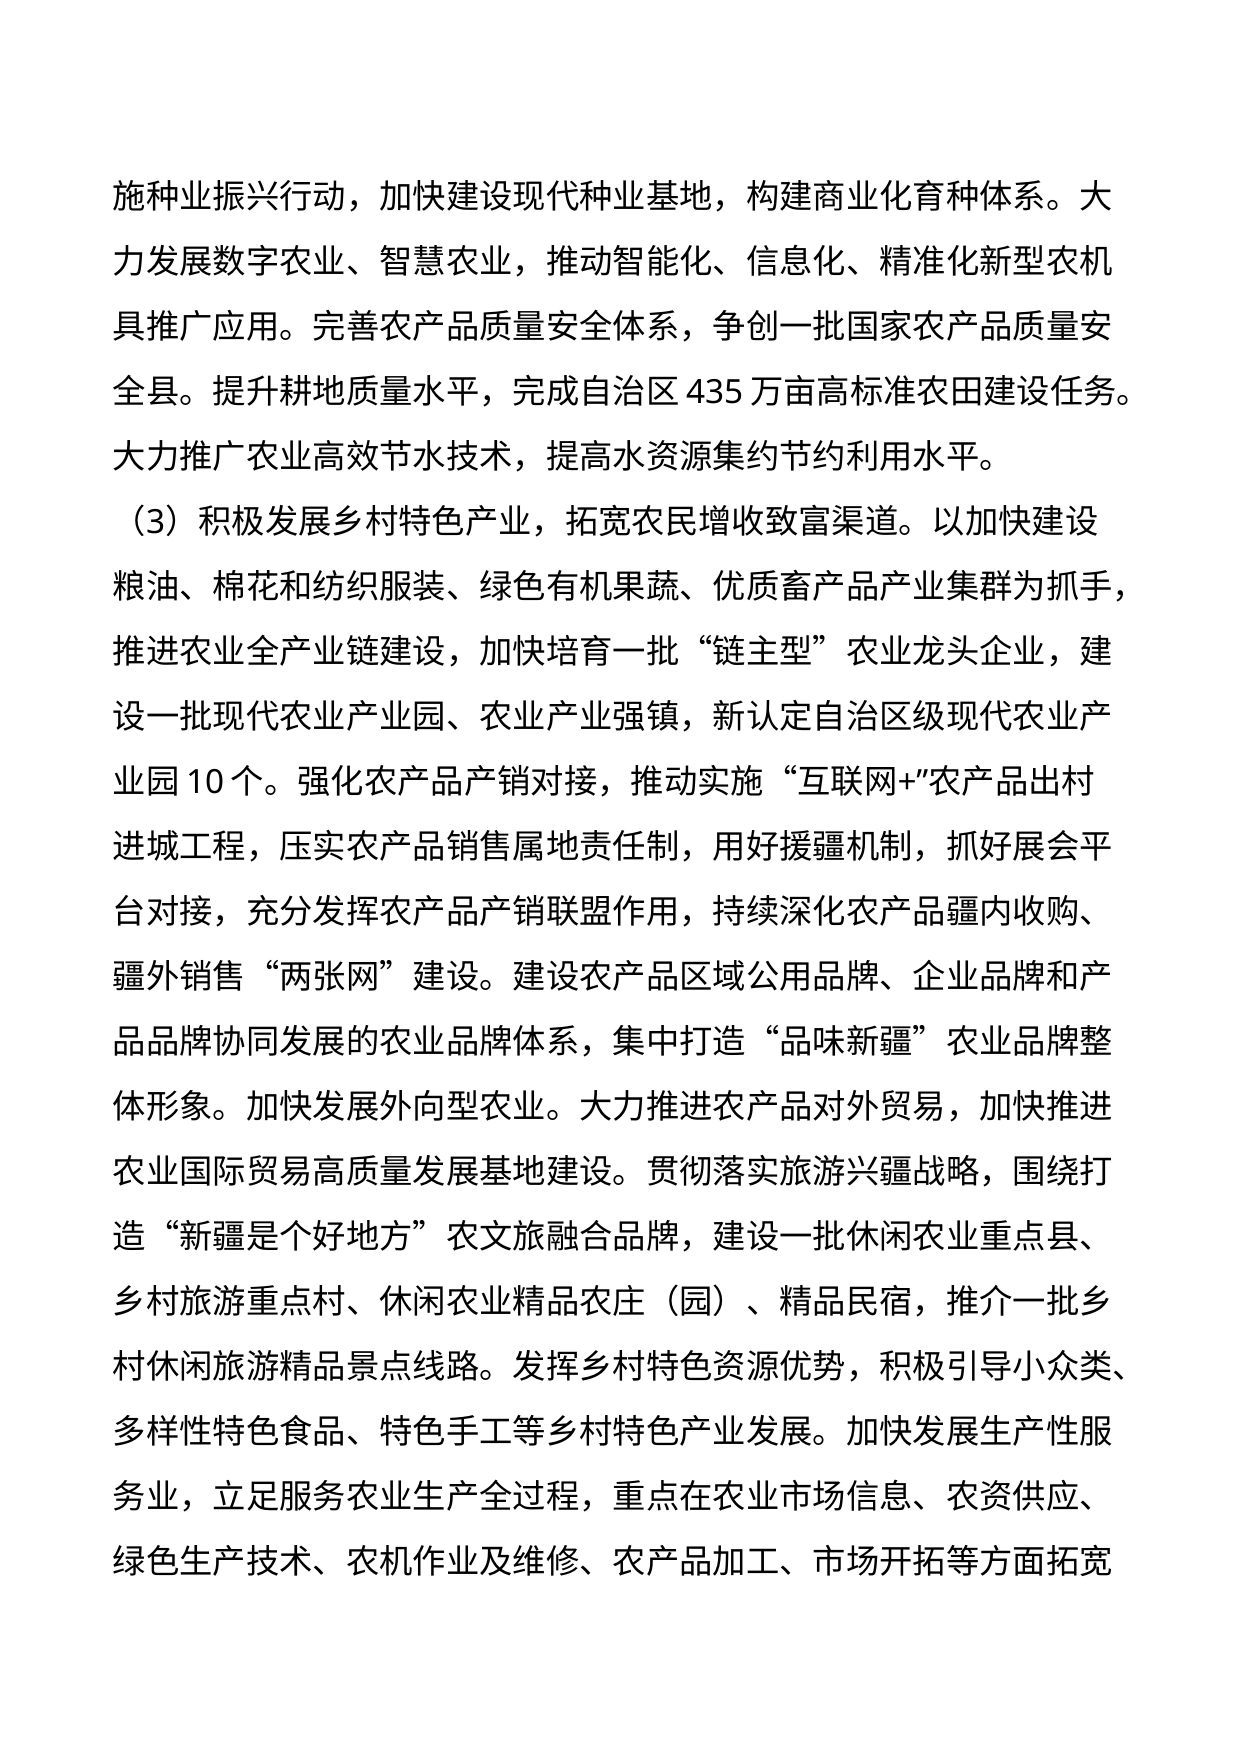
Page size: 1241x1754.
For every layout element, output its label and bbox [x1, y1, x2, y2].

text [112, 162, 1128, 1592]
